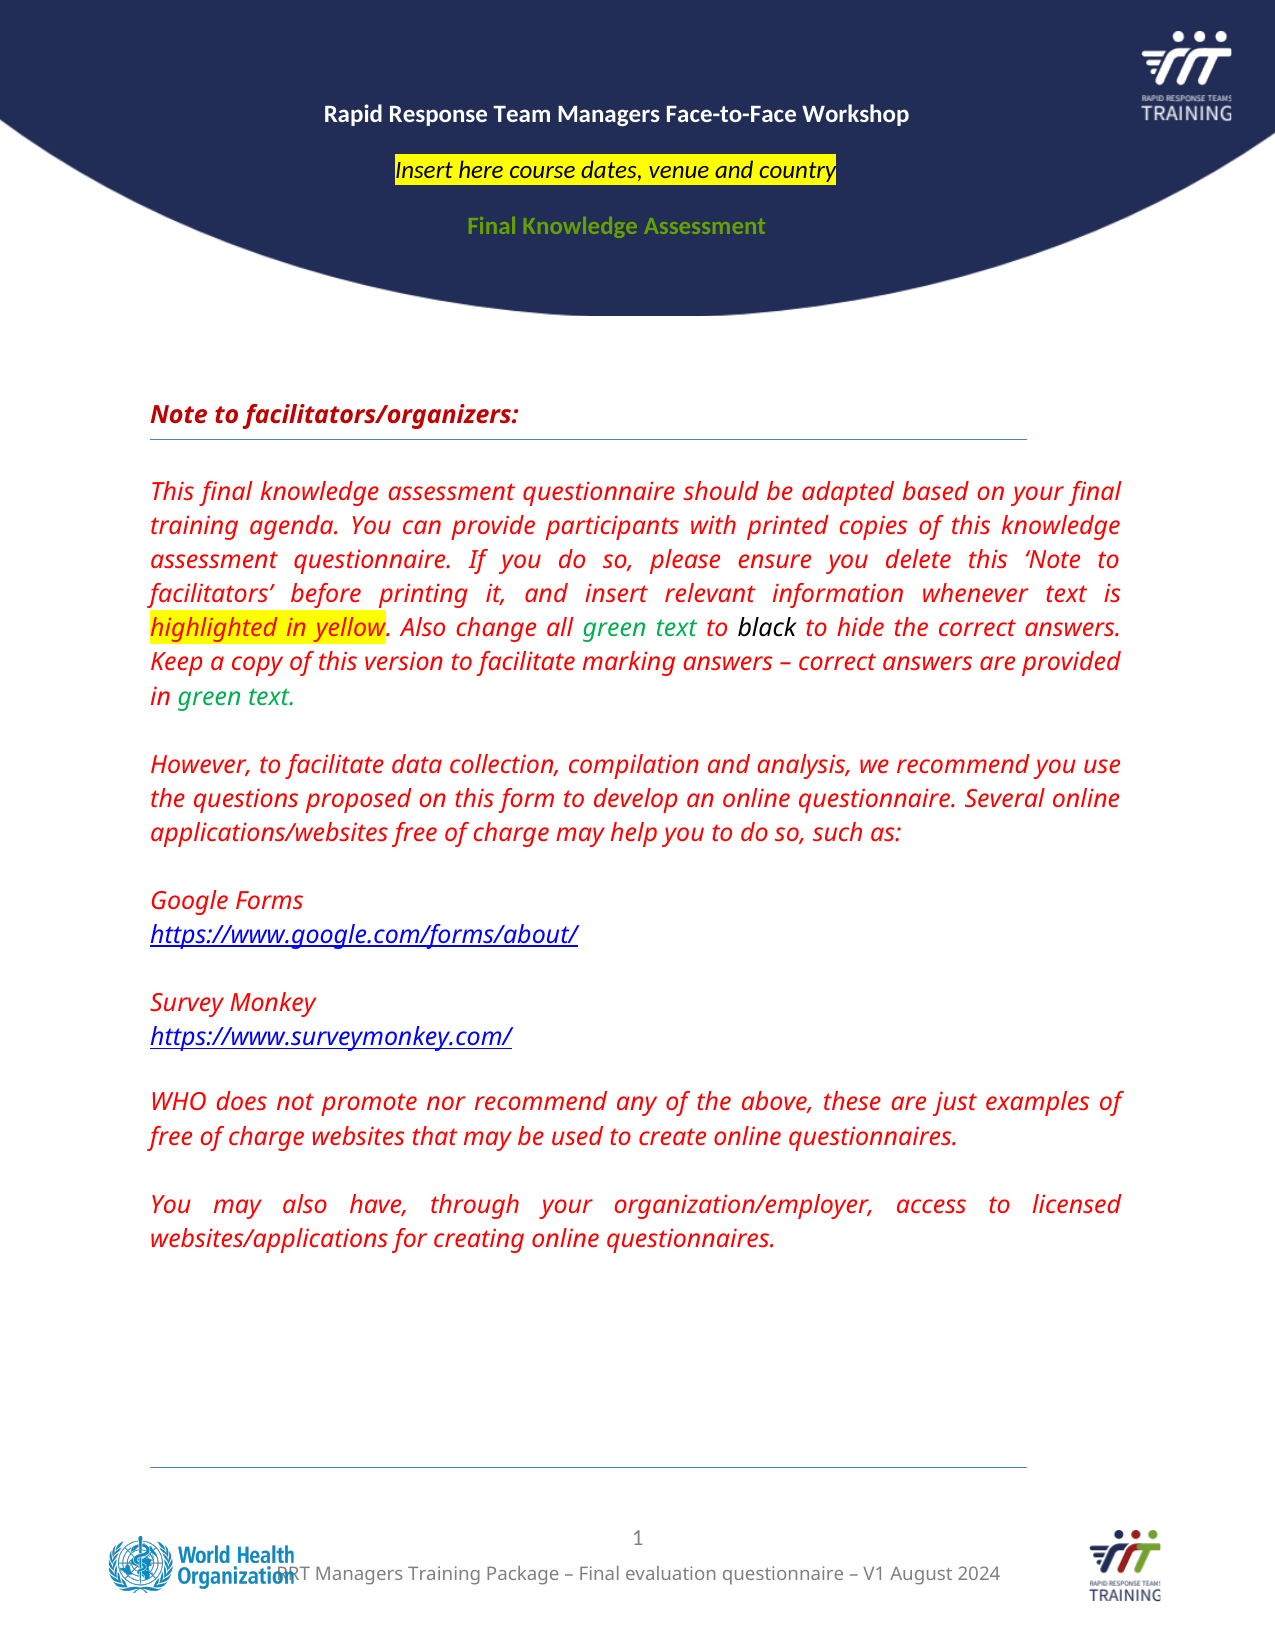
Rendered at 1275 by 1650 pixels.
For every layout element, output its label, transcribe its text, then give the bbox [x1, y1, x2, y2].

text Note to facilitators/organizers: [150, 396, 1027, 439]
text https://www.surveymonkey.com/ [150, 1019, 1125, 1053]
text WHO does not promote nor recommend any of the above, these are just examples of free of charge websites that may be used to create online questionnaires. [150, 1084, 1125, 1152]
picture [108, 1572, 144, 1593]
text This final knowledge assessment questionnaire should be adapted based on your final training agenda. You can provide participants with printed copies of this knowledge assessment questionnaire. If you do so, please ensure you delete this ‘Note to facilitators’ before printing it, and insert relevant information whenever text is highlighted in yellow. Also change all green text to black to hide the correct answers. Keep a copy of this version to facilitate marking answers – correct answers are provided in green text. [150, 474, 1125, 712]
text You may also have, through your organization/employer, access to licensed websites/applications for creating online questionnaires. [150, 1186, 1125, 1254]
text Survey Monkey [150, 985, 1125, 1019]
text However, to facilitate data collection, compilation and analysis, we recommend you use the questions proposed on this form to develop an online questionnaire. Several online applications/websites free of charge may help you to do so, such as: [150, 746, 1125, 848]
picture [108, 1536, 294, 1593]
text https://www.google.com/forms/about/ [150, 917, 1125, 951]
text Google Forms [150, 882, 1125, 917]
